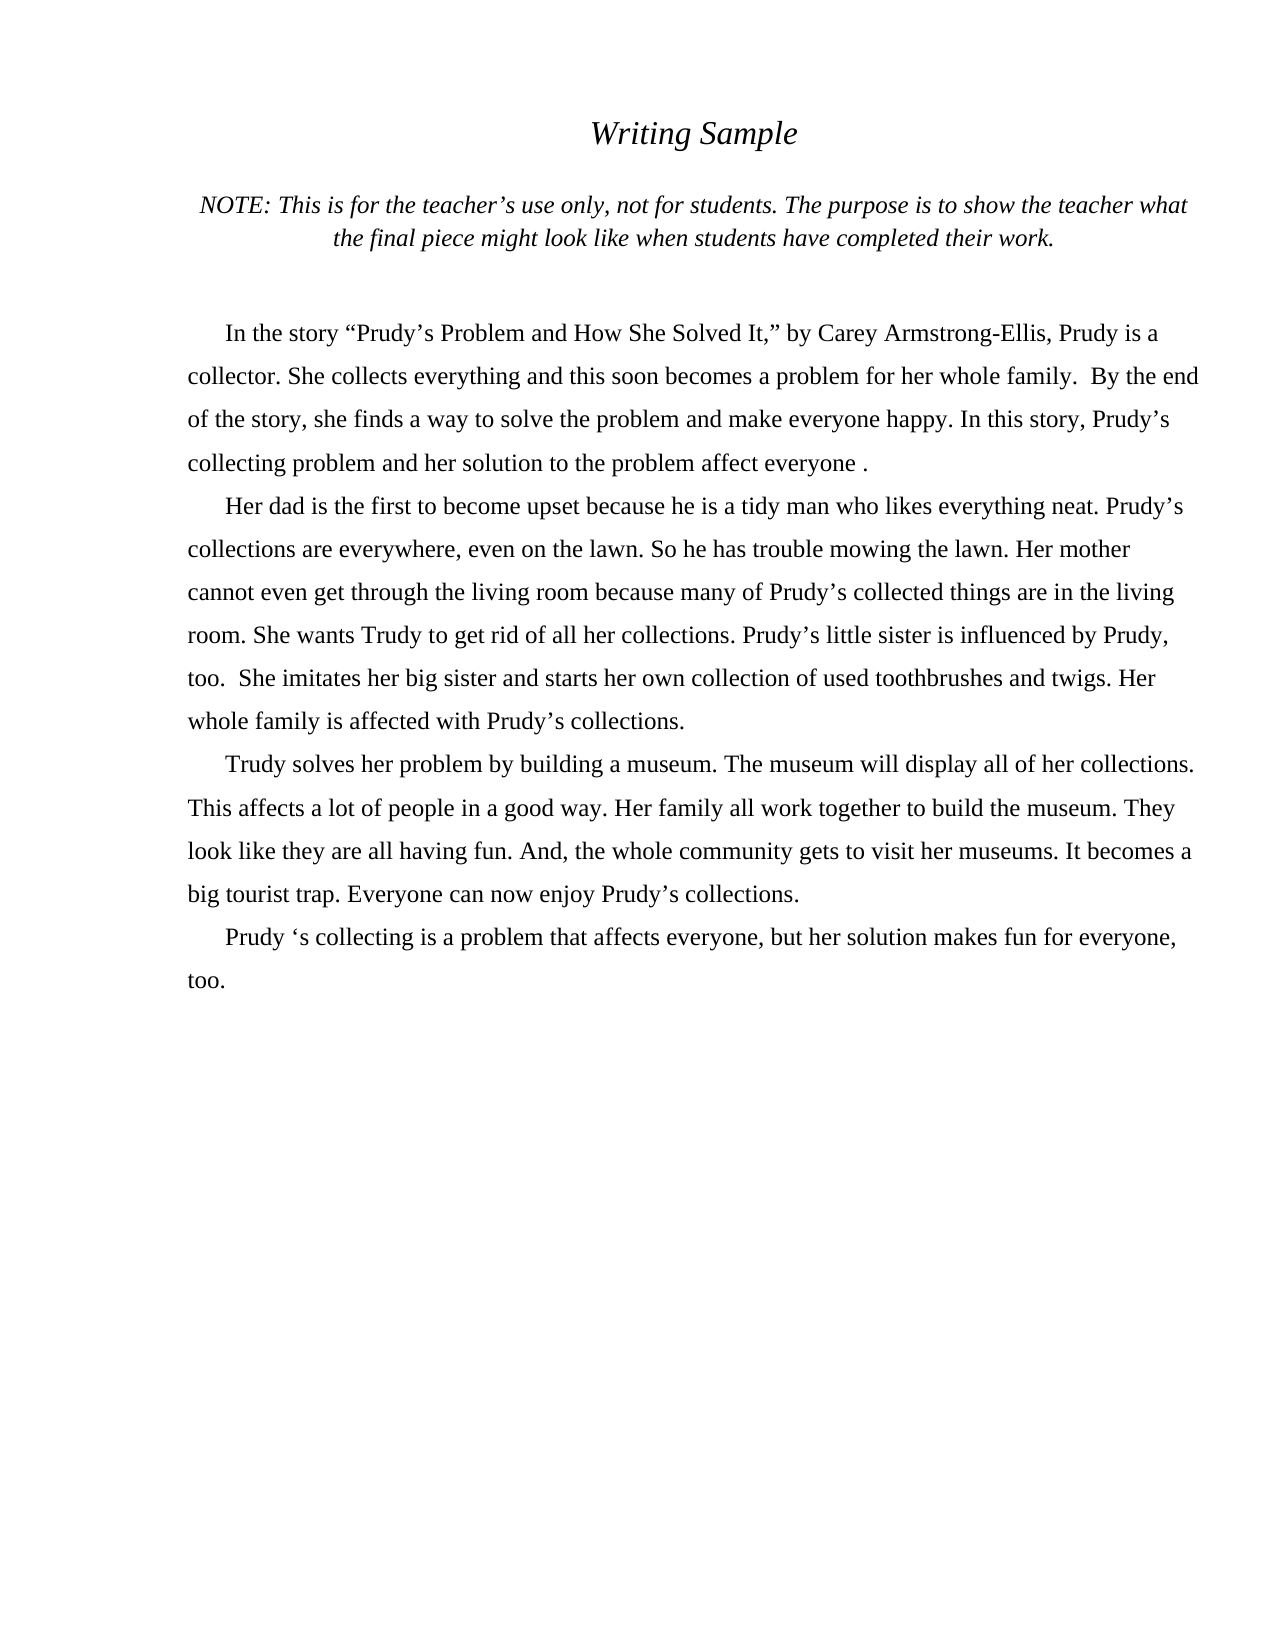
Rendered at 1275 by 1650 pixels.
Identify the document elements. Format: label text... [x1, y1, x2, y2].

text In the story “Prudy’s Problem and How She Solved It,” by Carey Armstrong-Ellis, Prudy is a collector. She collects everything and this soon becomes a problem for her whole family. By the end of the story, she finds a way to solve the problem and make everyone happy. In this story, Prudy’s collecting problem and her solution to the problem affect everyone . [187, 318, 1200, 476]
text NOTE: This is for the teacher’s use only, not for students. The purpose is to show the teacher what the final piece might look like when students have completed their work. [187, 190, 1200, 252]
text Prudy ‘s collecting is a problem that affects everyone, but her solution makes fun for everyone, too. [187, 922, 1200, 994]
text Her dad is the first to become upset because he is a tidy man who likes everything neat. Prudy’s collections are everywhere, even on the lawn. So he has trouble mowing the lawn. Her mother cannot even get through the living room because many of Prudy’s collected things are in the living room. She wants Trudy to get rid of all her collections. Prudy’s little sister is influenced by Prudy, too. She imitates her big sister and starts her own collection of used toothbrushes and twigs. Her whole family is affected with Prudy’s collections. [187, 491, 1200, 735]
text Writing Sample [187, 113, 1200, 152]
text Trudy solves her problem by building a museum. The museum will display all of her collections. This affects a lot of people in a good way. Her family all work together to build the museum. They look like they are all having fun. And, the whole community gets to visit her museums. It becomes a big tourist trap. Everyone can now enjoy Prudy’s collections. [187, 749, 1200, 908]
